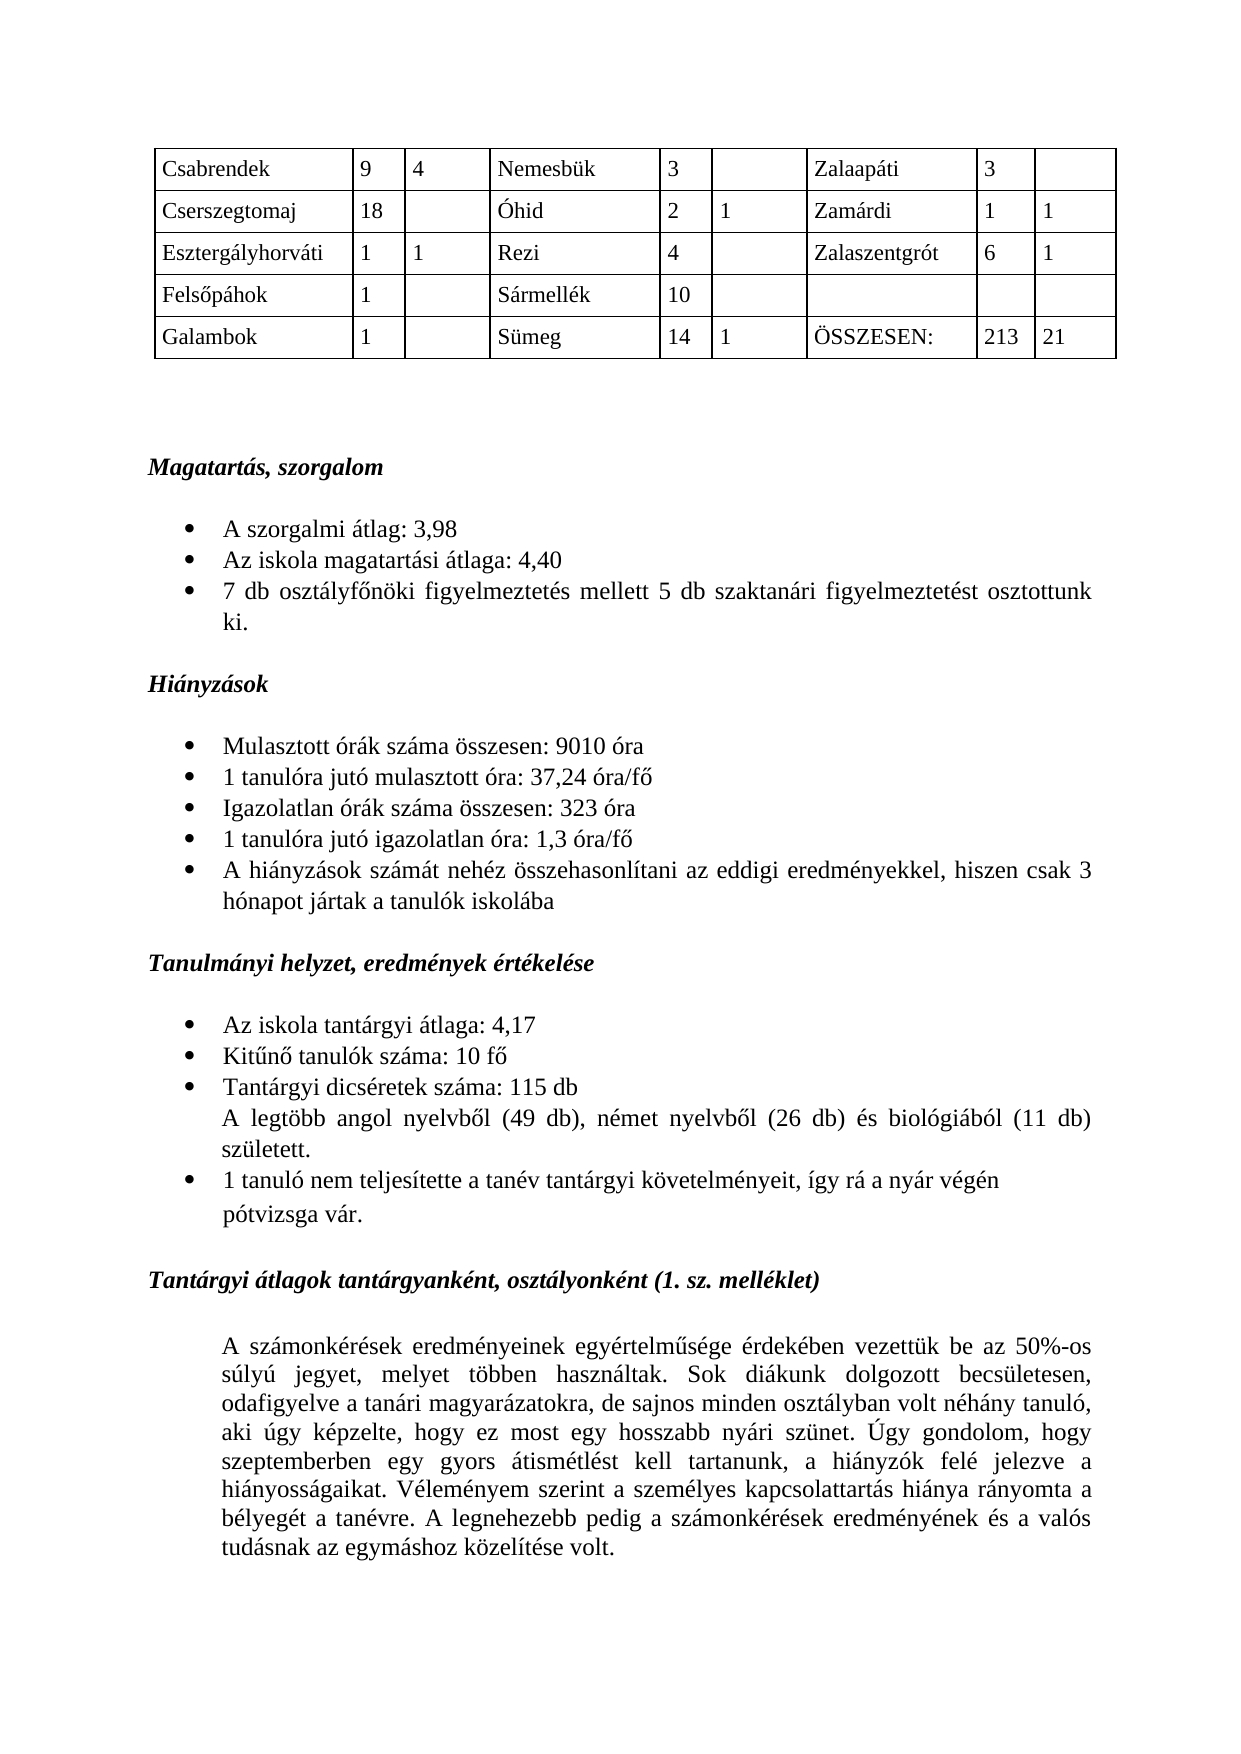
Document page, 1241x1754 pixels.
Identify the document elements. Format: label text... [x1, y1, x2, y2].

list A szorgalmi átlag: 3,98 [185, 514, 1093, 542]
table_cell 10 [661, 275, 711, 316]
table_cell 6 [978, 233, 1034, 273]
list 1 tanulóra jutó igazolatlan óra: 1,3 óra/fő [185, 824, 1093, 853]
table_cell 14 [661, 317, 711, 357]
text Tanulmányi helyzet, eredmények értékelése [148, 948, 1093, 977]
table_cell 1 [1036, 233, 1115, 273]
table_cell Óhid [491, 191, 659, 232]
table_cell Cserszegtomaj [156, 191, 352, 232]
table_cell 4 [661, 233, 711, 273]
table_cell 1 [406, 233, 489, 273]
table_cell [713, 233, 806, 273]
list 1 tanuló nem teljesítette a tanév tantárgyi követelményeit, így rá a nyár végén pótvizsga vár. [185, 1166, 1093, 1227]
text Hiányzások [148, 669, 1093, 698]
table_cell 2 [661, 191, 711, 232]
table_cell Felsőpáhok [156, 275, 352, 316]
text A legtöbb angol nyelvből (49 db), német nyelvből (26 db) és biológiából (11 db) született. [221, 1103, 1093, 1163]
list Igazolatlan órák száma összesen: 323 óra [185, 793, 1093, 822]
table_cell 3 [661, 149, 711, 189]
table_cell [406, 317, 489, 357]
text A számonkérések eredményeinek egyértelműsége érdekében vezettük be az 50%-os súlyú jegyet, melyet többen használtak. Sok diákunk dolgozott becsületesen, odafigyelve a tanári magyarázatokra, de sajnos minden osztályban volt néhány tanuló, aki úgy képzelte, hogy ez most egy hosszabb nyári szünet. Úgy gondolom, hogy szeptemberben egy gyors átismétlést kell tartanunk, a hiányzók felé jelezve a hiányosságaikat. Véleményem szerint a személyes kapcsolattartás hiánya rányomta a bélyegét a tanévre. A legnehezebb pedig a számonkérések eredményének és a valós tudásnak az egymáshoz közelítése volt. [221, 1331, 1093, 1561]
list 7 db osztályfőnöki figyelmeztetés mellett 5 db szaktanári figyelmeztetést osztottunk ki. [185, 576, 1093, 636]
table_cell 3 [978, 149, 1034, 189]
table_cell Sármellék [491, 275, 659, 316]
table_cell 1 [354, 233, 404, 273]
list 1 tanulóra jutó mulasztott óra: 37,24 óra/fő [185, 762, 1093, 791]
table_cell 1 [1036, 191, 1115, 232]
text Magatartás, szorgalom [148, 452, 1093, 480]
list Tantárgyi átlagok tantárgyanként, osztályonként (1. sz. melléklet) [148, 1265, 1093, 1293]
table_cell [713, 149, 806, 189]
list Tantárgyi dicséretek száma: 115 db [185, 1072, 1093, 1101]
table_cell Galambok [156, 317, 352, 357]
table_cell [406, 275, 489, 316]
table_cell 18 [354, 191, 404, 232]
table_cell 1 [978, 191, 1034, 232]
list Kitűnő tanulók száma: 10 fő [185, 1041, 1093, 1070]
table_cell [1036, 149, 1115, 189]
table_cell 213 [978, 317, 1034, 357]
table_cell [1036, 275, 1115, 316]
table_cell Nemesbük [491, 149, 659, 189]
list Mulasztott órák száma összesen: 9010 óra [185, 731, 1093, 760]
table_cell [713, 275, 806, 316]
table_cell Zalaszentgrót [808, 233, 976, 273]
table_cell [406, 191, 489, 232]
table_cell Sümeg [491, 317, 659, 357]
table_cell Zamárdi [808, 191, 976, 232]
table_cell 21 [1036, 317, 1115, 357]
table_cell 1 [354, 317, 404, 357]
table_cell 1 [713, 317, 806, 357]
list A hiányzások számát nehéz összehasonlítani az eddigi eredményekkel, hiszen csak 3 hónapot jártak a tanulók iskolába [185, 855, 1093, 915]
table_cell 1 [713, 191, 806, 232]
table_cell 4 [406, 149, 489, 189]
table_cell [808, 275, 976, 316]
table_cell Esztergályhorváti [156, 233, 352, 273]
table_cell 9 [354, 149, 404, 189]
table_cell 1 [354, 275, 404, 316]
table_cell [978, 275, 1034, 316]
table_cell Zalaapáti [808, 149, 976, 189]
table_cell ÖSSZESEN: [808, 317, 976, 357]
list Az iskola magatartási átlaga: 4,40 [185, 545, 1093, 573]
table_cell Rezi [491, 233, 659, 273]
list Az iskola tantárgyi átlaga: 4,17 [185, 1010, 1093, 1039]
table_cell Csabrendek [156, 149, 352, 189]
